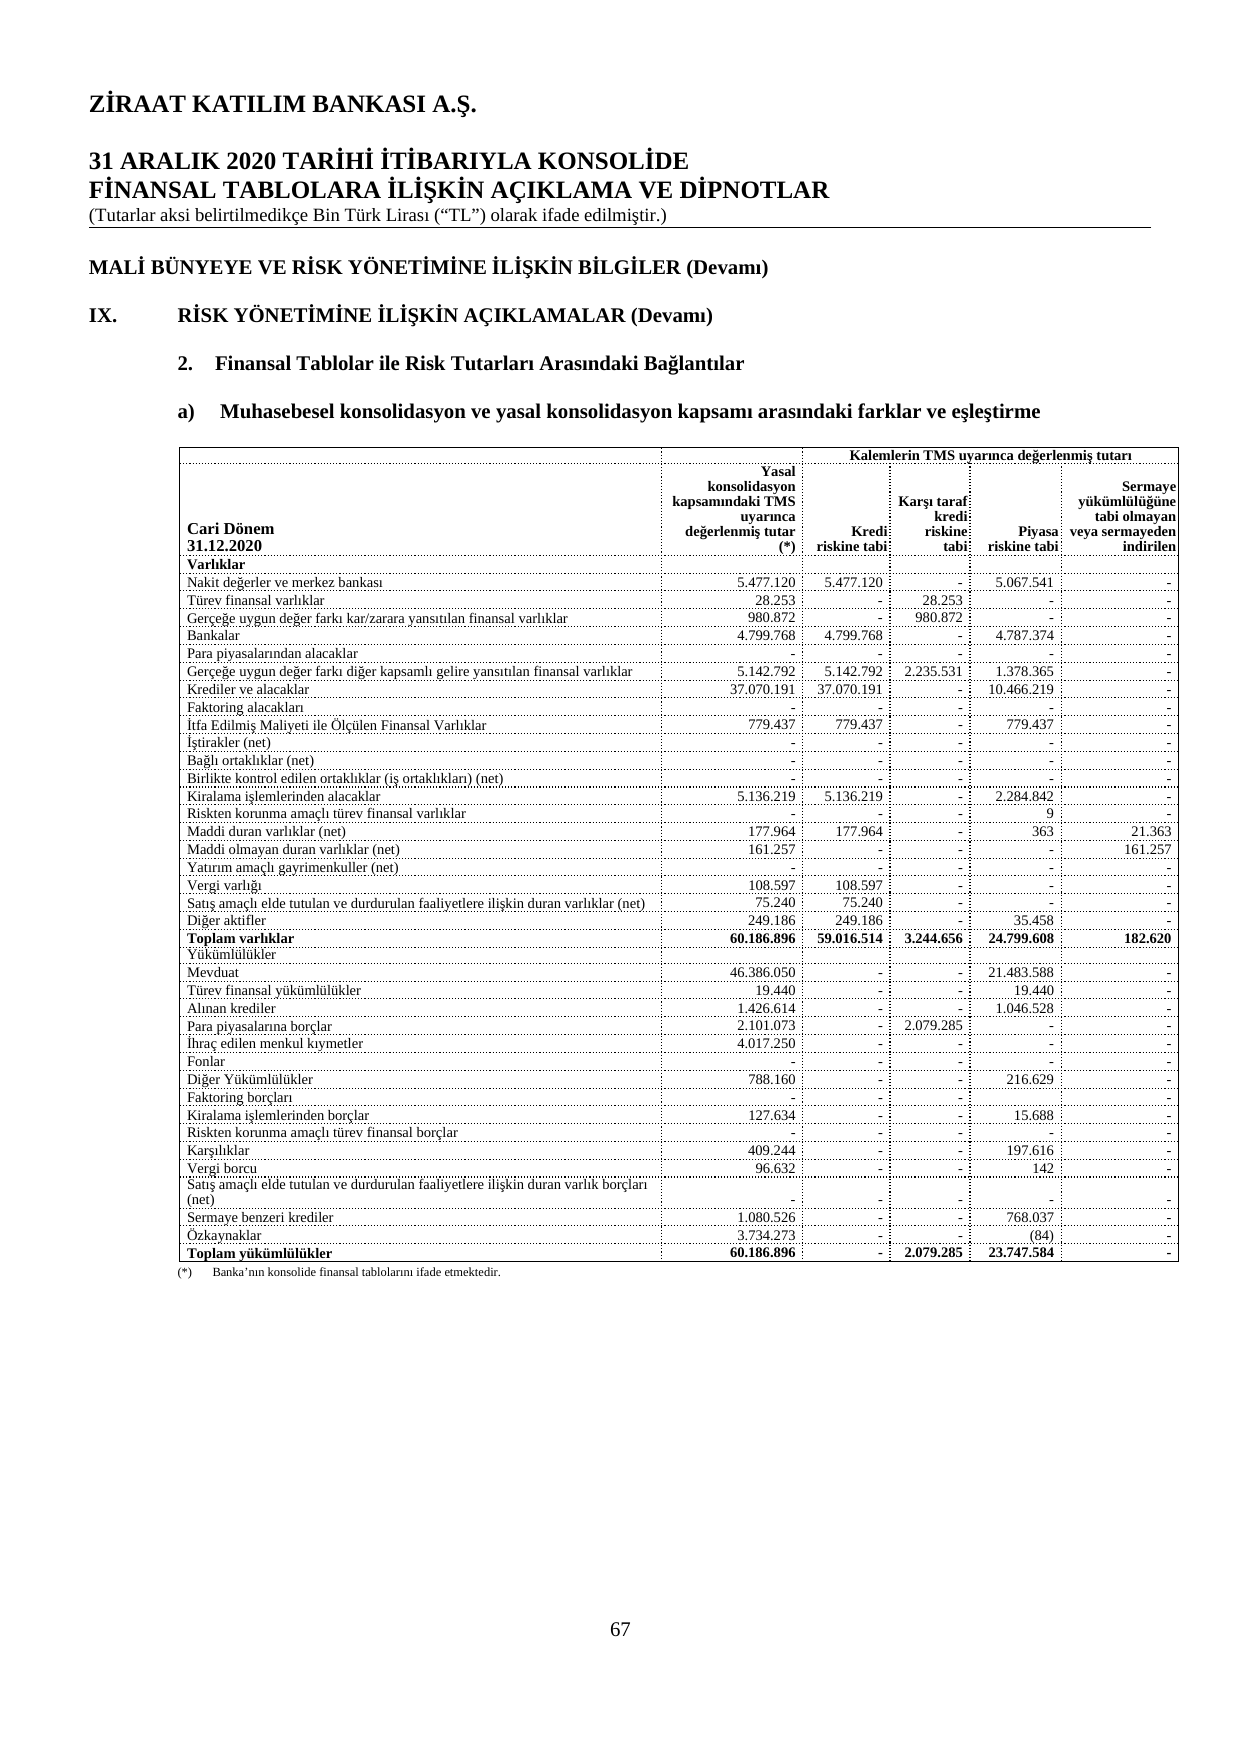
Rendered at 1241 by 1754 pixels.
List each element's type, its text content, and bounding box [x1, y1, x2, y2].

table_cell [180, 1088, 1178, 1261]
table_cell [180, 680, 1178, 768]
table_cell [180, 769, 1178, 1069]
text (*) Banka’nın konsolide finansal tablolarını ifade etmektedir. [177, 1264, 1152, 1279]
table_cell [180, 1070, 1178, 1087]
list Finansal Tablolar ile Risk Tutarları Arasındaki Bağlantılar [177, 351, 1152, 375]
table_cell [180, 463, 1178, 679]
text IX. RİSK YÖNETİMİNE İLİŞKİN AÇIKLAMALAR (Devamı) [89, 303, 1152, 327]
list Muhasebesel konsolidasyon ve yasal konsolidasyon kapsamı arasındaki farklar ve eşleştirme [177, 399, 1152, 423]
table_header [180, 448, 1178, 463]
text MALİ BÜNYEYE VE RİSK YÖNETİMİNE İLİŞKİN BİLGİLER (Devamı) [89, 255, 1152, 279]
